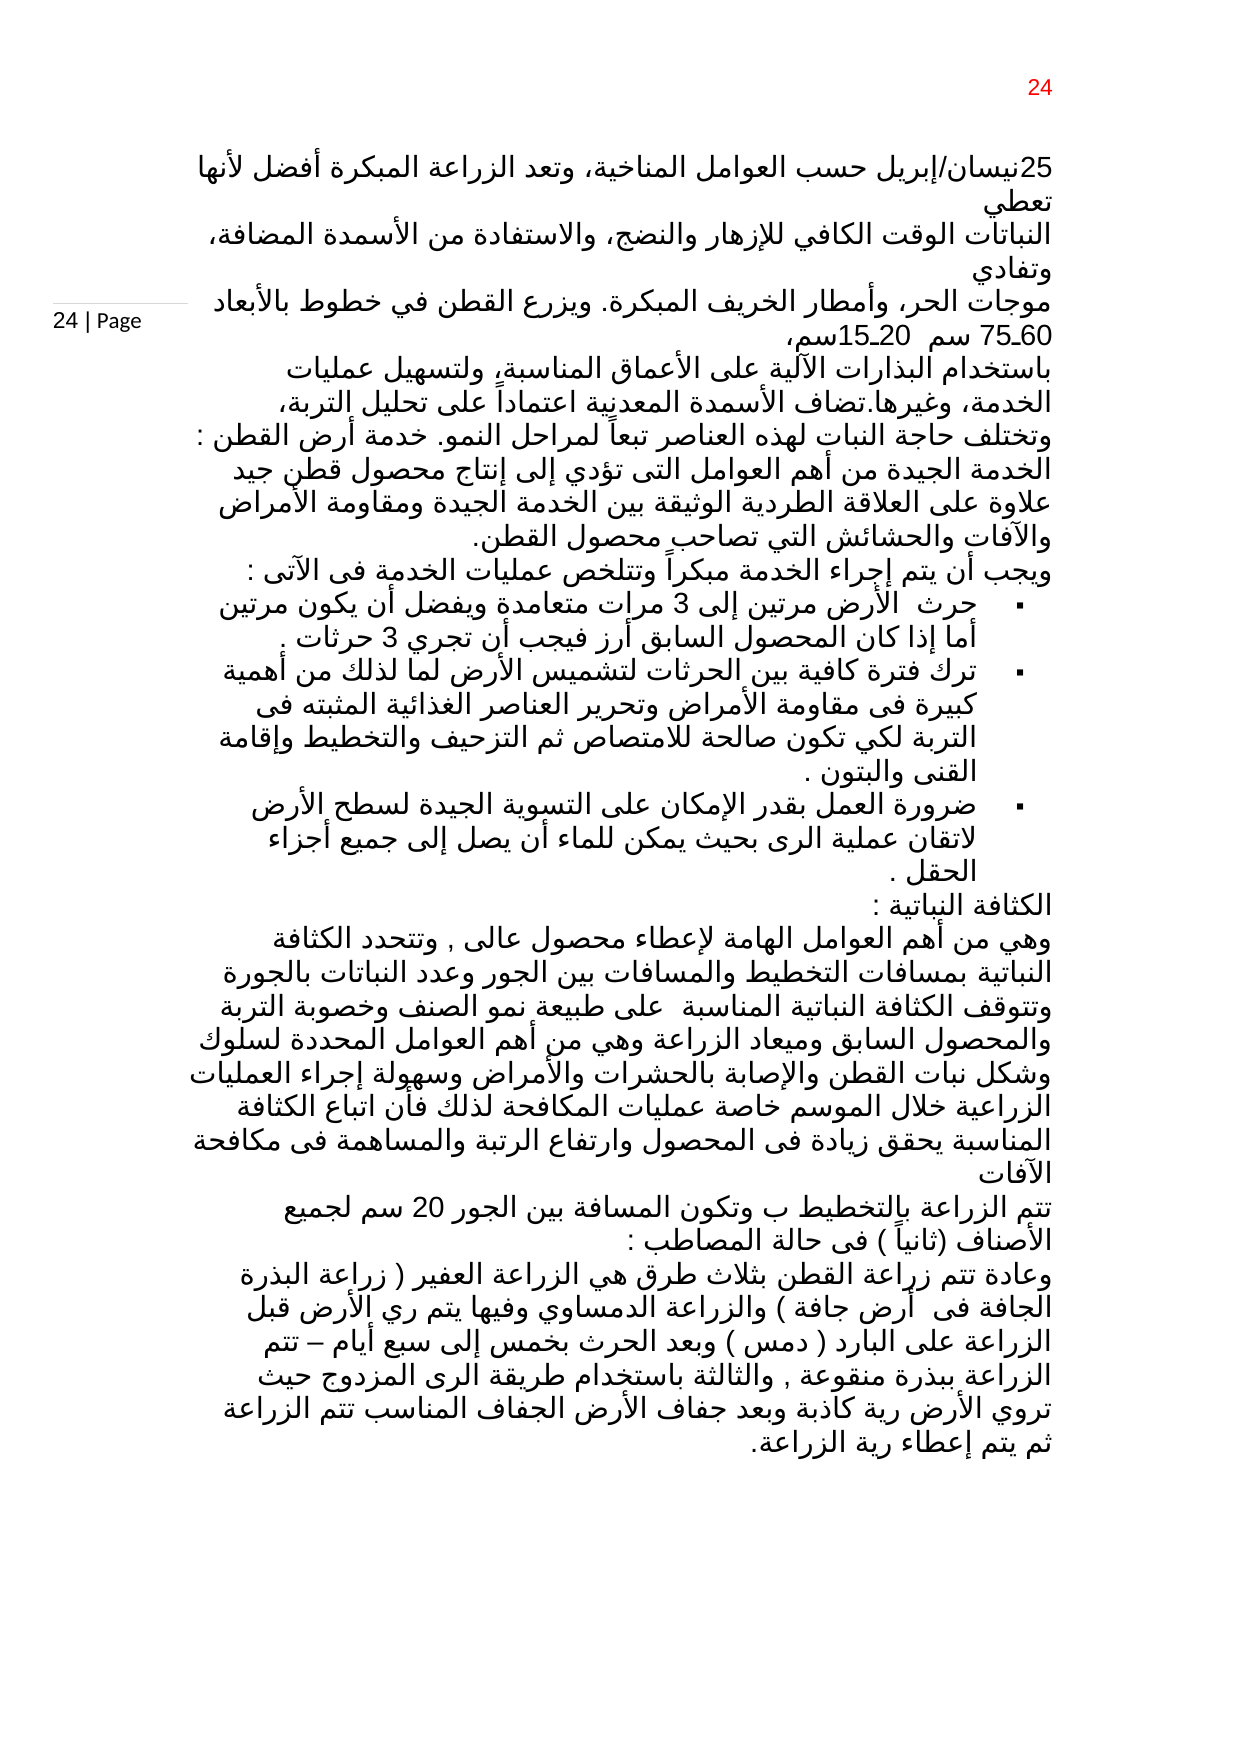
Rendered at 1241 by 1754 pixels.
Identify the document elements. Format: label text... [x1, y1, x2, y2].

list ضرورة العمل بقدر الإمكان على التسوية الجيدة لسطح الأرض لاتقان عملية الرى بحيث يمكن للماء أن يصل إلى جميع أجزاء الحقل . [187, 787, 1015, 888]
text وعادة تتم زراعة القطن بثلاث طرق هي الزراعة العفير ( زراعة البذرة الجافة فى أرض جافة ) والزراعة الدمساوي وفيها يتم ري الأرض قبل الزراعة على البارد ( دمس ) وبعد الحرث بخمس إلى سبع أيام – تتم الزراعة ببذرة منقوعة , والثالثة باستخدام طريقة الرى المزدوج حيث تروي الأرض رية كاذبة وبعد جفاف الأرض الجفاف المناسب تتم الزراعة ثم يتم إعطاء رية الزراعة. [187, 1257, 1053, 1458]
text وهي من أهم العوامل الهامة لإعطاء محصول عالى , وتتحدد الكثافة النباتية بمسافات التخطيط والمسافات بين الجور وعدد النباتات بالجورة وتتوقف الكثافة النباتية المناسبة على طبيعة نمو الصنف وخصوبة التربة والمحصول السابق وميعاد الزراعة وهي من أهم العوامل المحددة لسلوك وشكل نبات القطن والإصابة بالحشرات والأمراض وسهولة إجراء العمليات الزراعية خلال الموسم خاصة عمليات المكافحة لذلك فأن اتباع الكثافة المناسبة يحقق زيادة فى المحصول وارتفاع الرتبة والمساهمة فى مكافحة الآفات [187, 921, 1053, 1190]
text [187, 150, 1053, 452]
list ترك فترة كافية بين الحرثات لتشميس الأرض لما لذلك من أهمية كبيرة فى مقاومة الأمراض وتحرير العناصر الغذائية المثبته فى التربة لكي تكون صالحة للامتصاص ثم التزحيف والتخطيط وإقامة القنى والبتون . [187, 653, 1015, 787]
text ويجب أن يتم إجراء الخدمة مبكراً وتتلخص عمليات الخدمة فى الآتى : [187, 552, 1053, 586]
text تتم الزراعة بالتخطيط ب وتكون المسافة بين الجور 20 سم لجميع الأصناف (ثانياً ) فى حالة المصاطب : [187, 1190, 1053, 1257]
text الكثافة النباتية : [187, 888, 1053, 921]
list حرث الأرض مرتين إلى 3 مرات متعامدة ويفضل أن يكون مرتين أما إذا كان المحصول السابق أرز فيجب أن تجري 3 حرثات . [187, 586, 1015, 653]
text الخدمة الجيدة من أهم العوامل التى تؤدي إلى إنتاج محصول قطن جيد علاوة على العلاقة الطردية الوثيقة بين الخدمة الجيدة ومقاومة الأمراض والآفات والحشائش التي تصاحب محصول القطن. [187, 452, 1053, 552]
